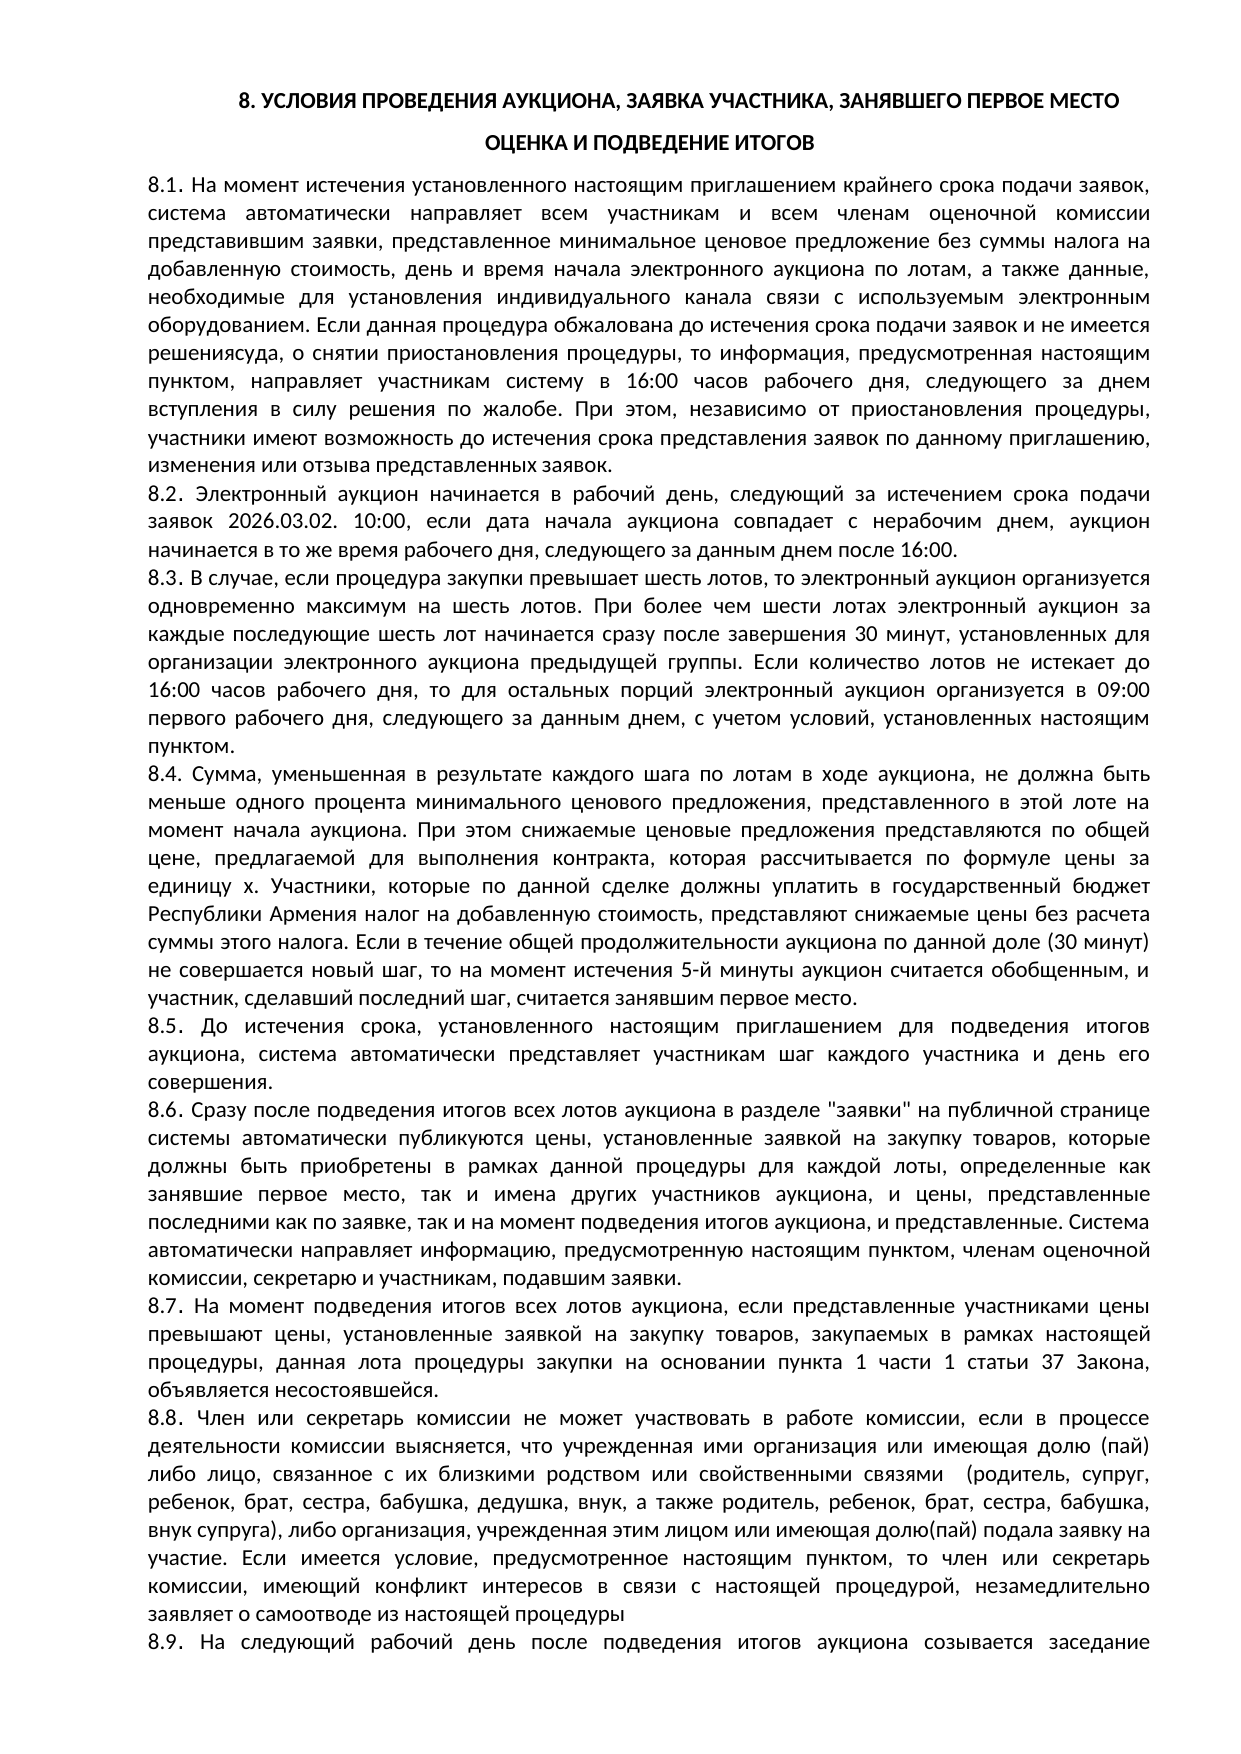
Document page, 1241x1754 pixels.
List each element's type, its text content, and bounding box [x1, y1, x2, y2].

text 8.7․ На момент подведения итогов всех лотов аукциона, если представленные участниками цены превышают цены, установленные заявкой на закупку товаров, закупаемых в рамках настоящей процедуры, данная лота процедуры закупки на основании пункта 1 части 1 статьи 37 Закона, объявляется несостоявшейся. [148, 1291, 1152, 1403]
text 8.6․ Сразу после подведения итогов всех лотов аукциона в разделе "заявки" на публичной странице системы автоматически публикуются цены, установленные заявкой на закупку товаров, которые должны быть приобретены в рамках данной процедуры для каждой лоты, определенные как занявшие первое место, так и имена других участников аукциона, и цены, представленные последними как по заявке, так и на момент подведения итогов аукциона, и представленные. Система автоматически направляет информацию, предусмотренную настоящим пунктом, членам оценочной комиссии, секретарю и участникам, подавшим заявки. [148, 1095, 1152, 1291]
text 8.8․ Член или секретарь комиссии не может участвовать в работе комиссии, если в процессе деятельности комиссии выясняется, что учрежденная ими организация или имеющая долю (пай) либо лицо, связанное с их близкими родством или свойственными связями (родитель, супруг, ребенок, брат, сестра, бабушка, дедушка, внук, а также родитель, ребенок, брат, сестра, бабушка, внук супруга), либо организация, учрежденная этим лицом или имеющая долю(пай) подала заявку на участие. Если имеется условие, предусмотренное настоящим пунктом, то член или секретарь комиссии, имеющий конфликт интересов в связи с настоящей процедурой, незамедлительно заявляет о самоотводе из настоящей процедуры [148, 1403, 1152, 1627]
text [148, 1627, 1152, 1656]
text 8.2․ Электронный аукцион начинается в рабочий день, следующий за истечением срока подачи заявок 2026.03.02. 10:00 , если дата начала аукциона совпадает с нерабочим днем, аукцион начинается в то же время рабочего дня, следующего за данным днем после 16:00. [148, 479, 1152, 563]
text 8.1․ На момент истечения установленного настоящим приглашением крайнего срока подачи заявок, система автоматически направляет всем участникам и всем членам оценочной комиссии представившим заявки, представленное минимальное ценовое предложение без суммы налога на добавленную стоимость, день и время начала электронного аукциона по лотам, а также данные, необходимые для установления индивидуального канала связи с используемым электронным оборудованием. Если данная процедура обжалована до истечения срока подачи заявок и не имеется решениясуда, о снятии приостановления процедуры, то информация, предусмотренная настоящим пунктом, направляет участникам систему в 16:00 часов рабочего дня, следующего за днем вступления в силу решения по жалобе. При этом, независимо от приостановления процедуры, участники имеют возможность до истечения срока представления заявок по данному приглашению, изменения или отзыва представленных заявок. [148, 170, 1152, 479]
text 8. УСЛОВИЯ ПРОВЕДЕНИЯ АУКЦИОНА, ЗАЯВКА УЧАСТНИКА, ЗАНЯВШЕГО ПЕРВОЕ МЕСТО ОЦЕНКА И ПОДВЕДЕНИЕ ИТОГОВ [148, 86, 1152, 156]
text 8.4. Сумма, уменьшенная в результате каждого шага по лотам в ходе аукциона, не должна быть меньше одного процента минимального ценового предложения, представленного в этой лоте на момент начала аукциона. При этом снижаемые ценовые предложения представляются по общей цене, предлагаемой для выполнения контракта, которая рассчитывается по формуле цены за единицу x. Участники, которые по данной сделке должны уплатить в государственный бюджет Республики Армения налог на добавленную стоимость, представляют снижаемые цены без расчета суммы этого налога. Если в течение общей продолжительности аукциона по данной доле (30 минут) не совершается новый шаг, то на момент истечения 5-й минуты аукцион считается обобщенным, и участник, сделавший последний шаг, считается занявшим первое место. [148, 759, 1152, 1011]
text 8.3․ В случае, если процедура закупки превышает шесть лотов, то электронный аукцион организуется одновременно максимум на шесть лотов. При более чем шести лотах электронный аукцион за каждые последующие шесть лот начинается сразу после завершения 30 минут, установленных для организации электронного аукциона предыдущей группы. Если количество лотов не истекает до 16:00 часов рабочего дня, то для остальных порций электронный аукцион организуется в 09:00 первого рабочего дня, следующего за данным днем, с учетом условий, установленных настоящим пунктом. [148, 563, 1152, 759]
text 8.5․ До истечения срока, установленного настоящим приглашением для подведения итогов аукциона, система автоматически представляет участникам шаг каждого участника и день его совершения. [148, 1011, 1152, 1095]
